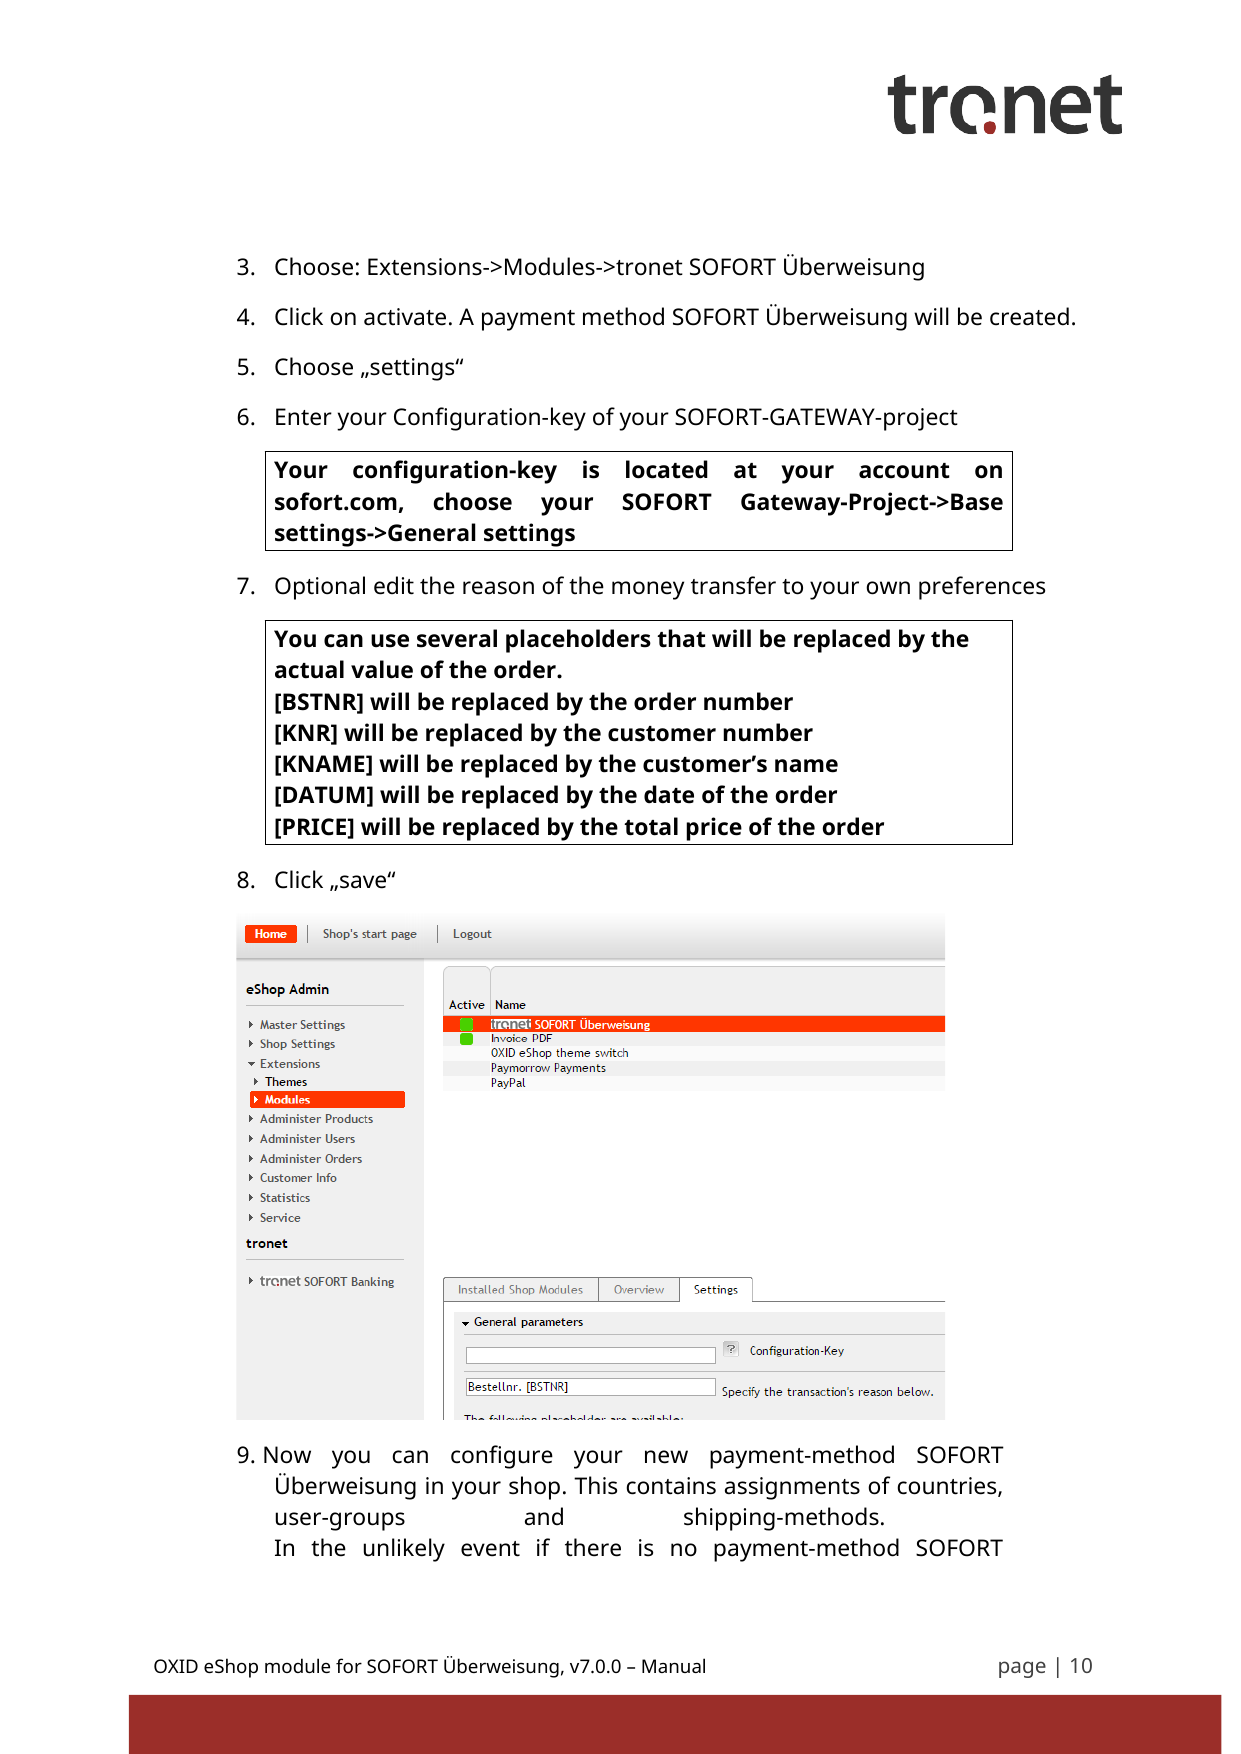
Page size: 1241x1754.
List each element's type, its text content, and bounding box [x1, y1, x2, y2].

list Click on activate. A payment method SOFORT Überweisung will be created. [236, 301, 1122, 332]
list Choose „settings“ [236, 351, 1122, 382]
list Click „save“ [236, 863, 1122, 895]
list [236, 1438, 1004, 1563]
list Optional edit the reason of the money transfer to your own preferences [236, 570, 1122, 601]
list Enter your Configuration-key of your SOFORT-GATEWAY-project [236, 401, 1122, 432]
text Your configuration-key is located at your account on sofort.com, choose your SOFORT Gateway-Project->Base settings->General settings [266, 452, 1012, 550]
list Choose: Extensions->Modules->tronet SOFORT Überweisung [236, 251, 1122, 282]
picture [236, 913, 946, 1420]
text You can use several placeholders that will be replaced by the actual value of the order. [BSTNR] will be replaced by the order number [KNR] will be replaced by the customer number [KNAME] will be replaced by the customer’s name [DATUM] will be replaced by the date of the order [PRICE] will be replaced by the total price of the order [266, 621, 1012, 844]
